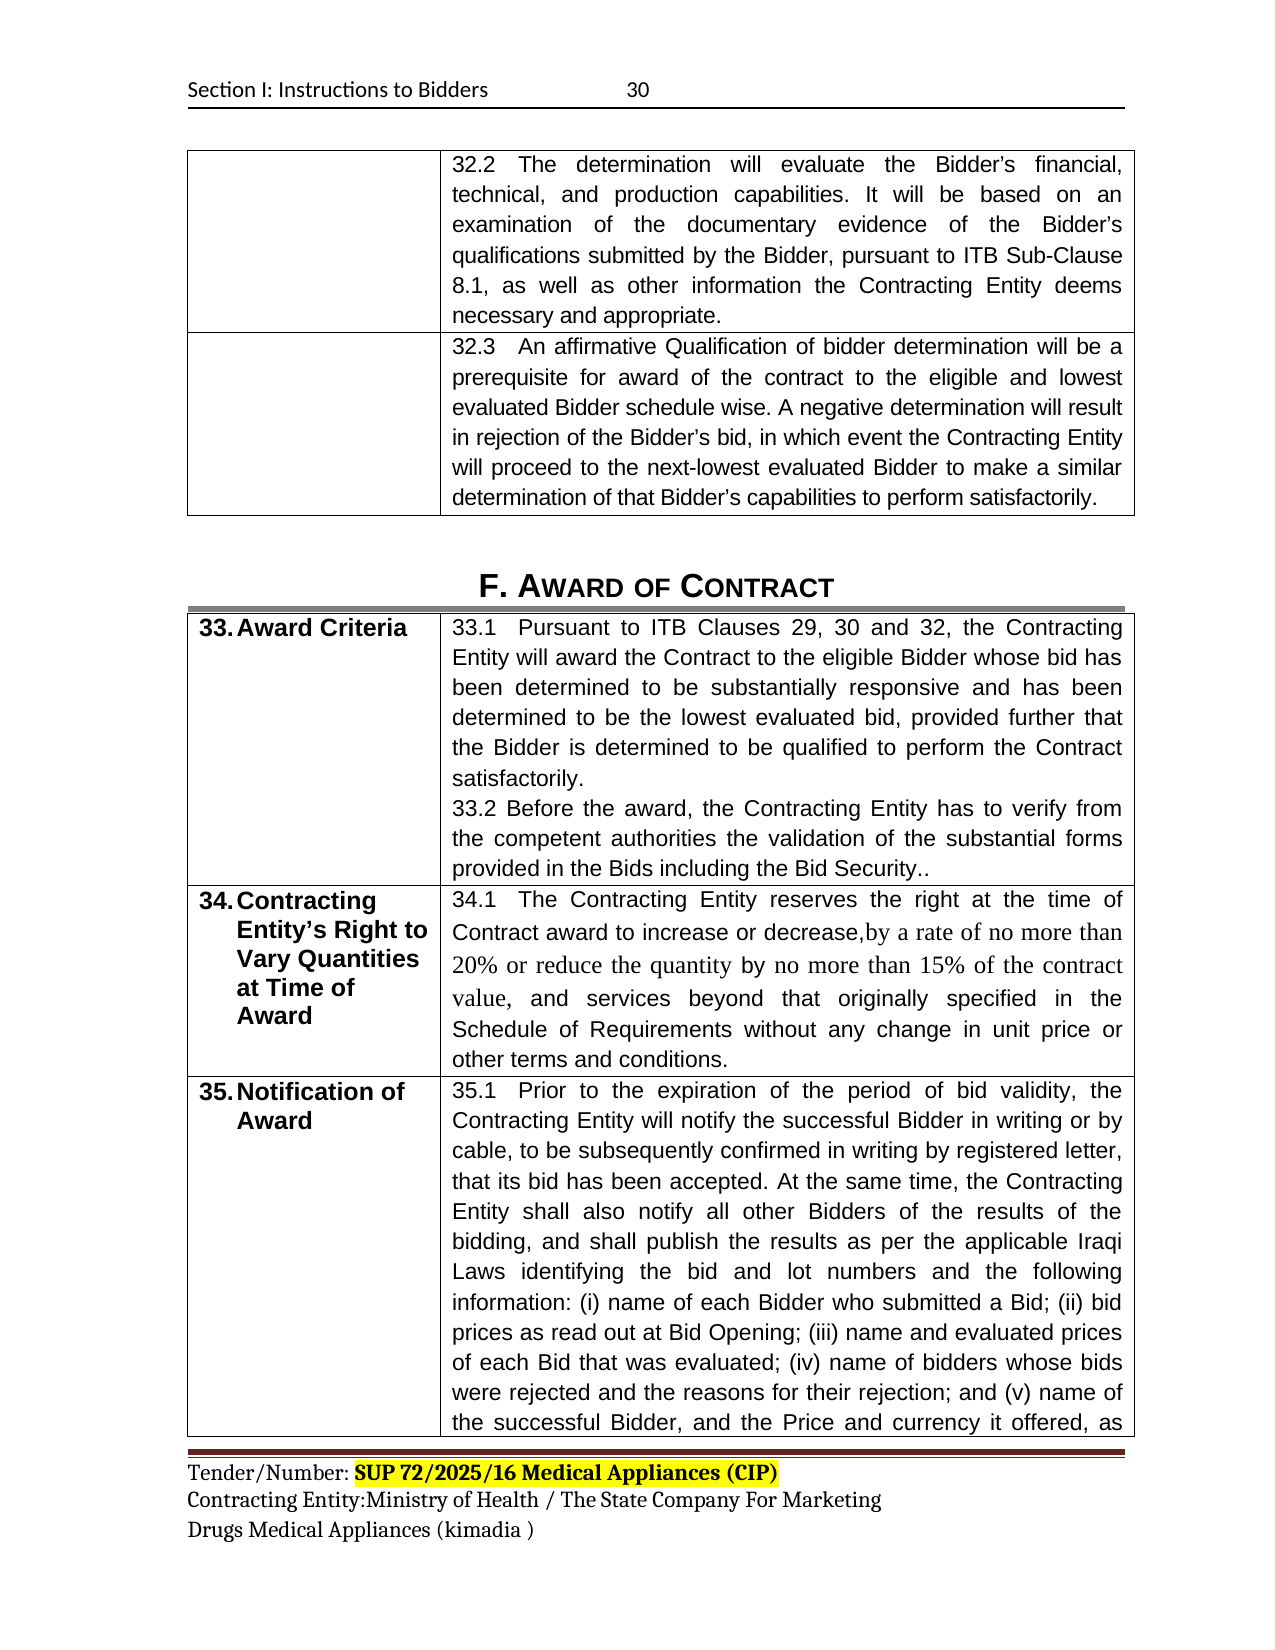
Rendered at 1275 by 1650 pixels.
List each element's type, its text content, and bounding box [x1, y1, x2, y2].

table_cell 34.1 The Contracting Entity reserves the right at the time of Contract award to increase or decrease,by a rate of no more than 20% or reduce the quantity by no more than 15% of the contract value, and services beyond that originally specified in the Schedule of Requirements without any change in unit price or other terms and conditions. [441, 886, 1134, 1076]
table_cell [441, 1077, 1134, 1436]
table_cell 34. Contracting Entity’s Right to Vary Quantities at Time of Award [188, 886, 440, 1076]
table_cell [188, 333, 440, 514]
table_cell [188, 1077, 440, 1436]
table_cell [188, 151, 440, 332]
text F. Award of Contract [187, 566, 1125, 612]
table_header 33. Award Criteria [188, 614, 440, 885]
table_cell 32.2 The determination will evaluate the Bidder’s financial, technical, and production capabilities. It will be based on an examination of the documentary evidence of the Bidder’s qualifications submitted by the Bidder, pursuant to ITB Sub-Clause 8.1, as well as other information the Contracting Entity deems necessary and appropriate. [441, 151, 1134, 332]
table_cell 32.3 An affirmative Qualification of bidder determination will be a prerequisite for award of the contract to the eligible and lowest evaluated Bidder schedule wise. A negative determination will result in rejection of the Bidder’s bid, in which event the Contracting Entity will proceed to the next-lowest evaluated Bidder to make a similar determination of that Bidder’s capabilities to perform satisfactorily. [441, 333, 1134, 514]
table_header 33.1 Pursuant to ITB Clauses 29, 30 and 32, the Contracting Entity will award the Contract to the eligible Bidder whose bid has been determined to be substantially responsive and has been determined to be the lowest evaluated bid, provided further that the Bidder is determined to be qualified to perform the Contract satisfactorily. 33.2 Before the award, the Contracting Entity has to verify from the competent authorities the validation of the substantial forms provided in the Bids including the Bid Security.. [441, 614, 1134, 885]
